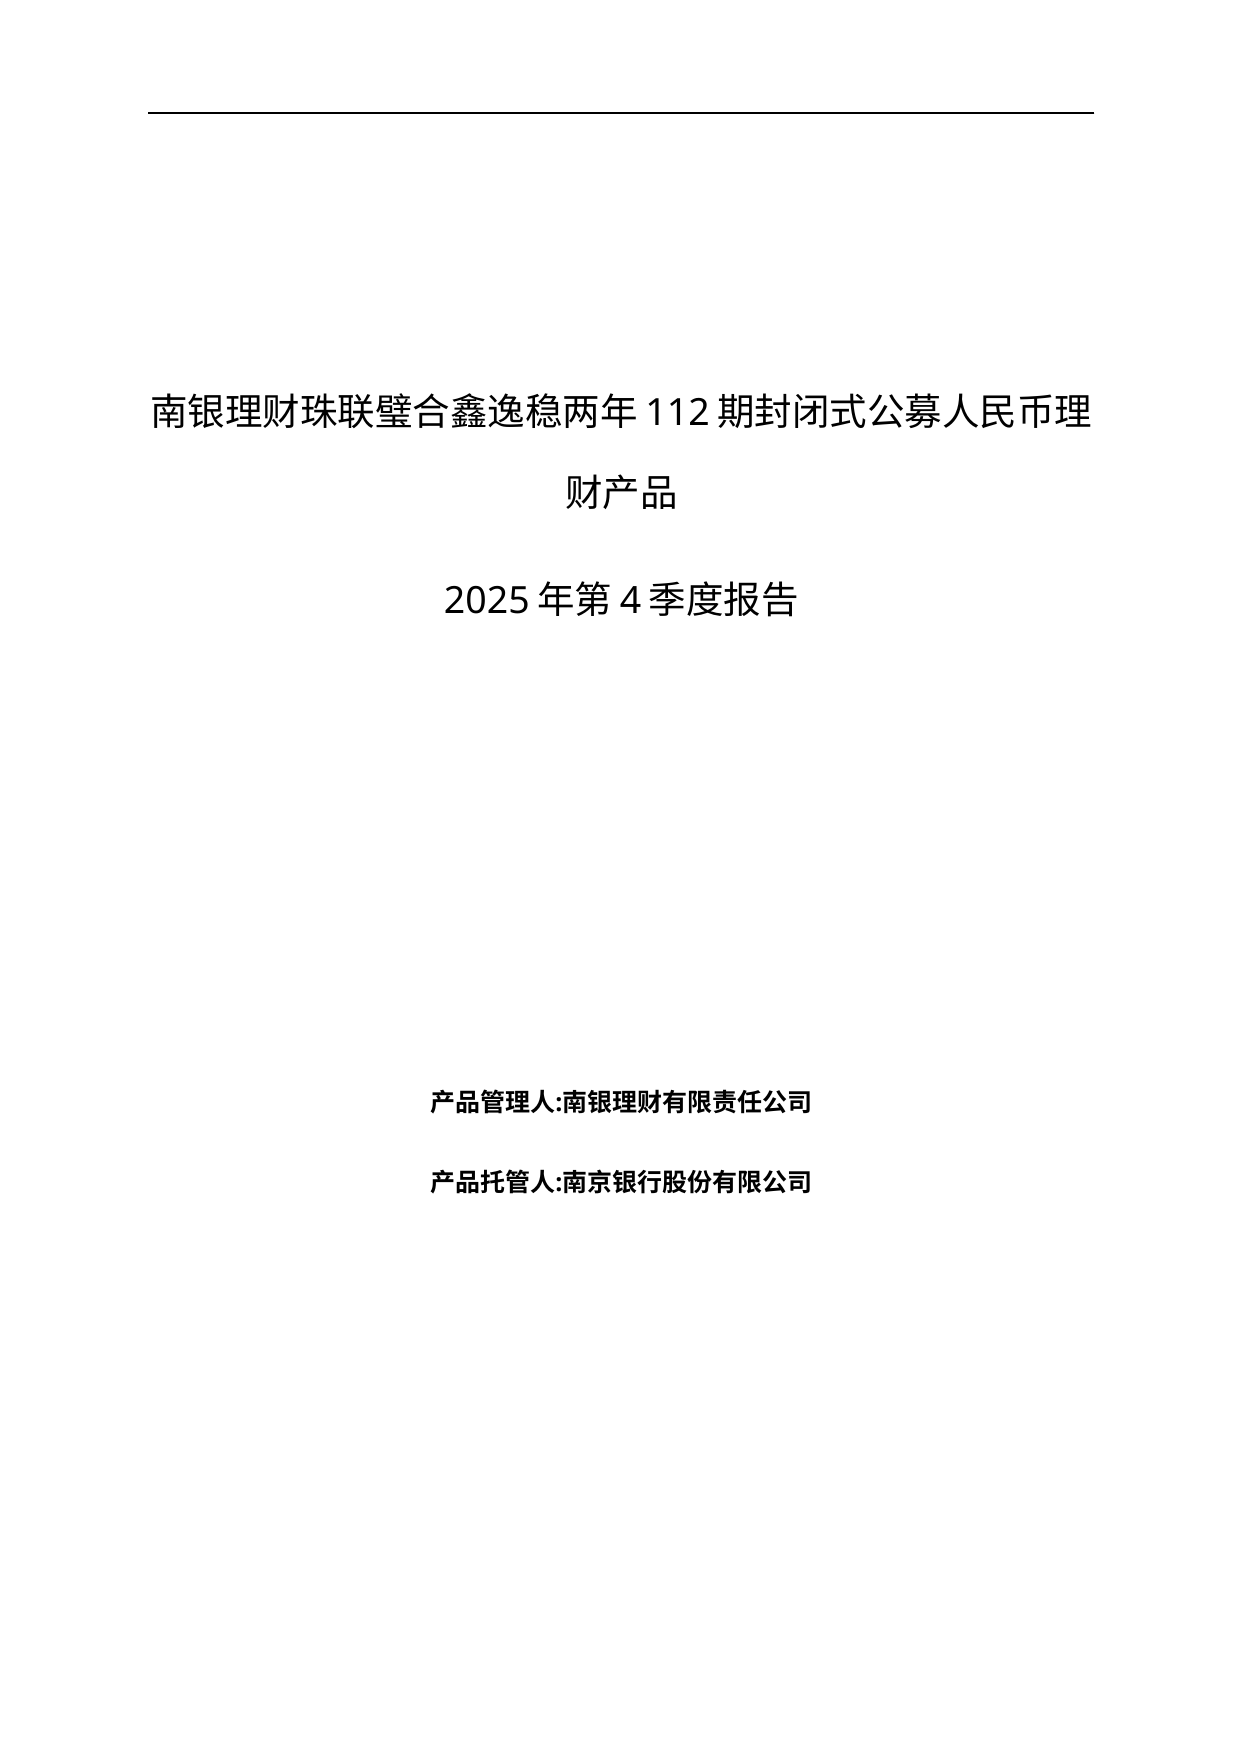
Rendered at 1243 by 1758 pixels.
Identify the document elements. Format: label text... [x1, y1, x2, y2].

text 南银理财珠联璧合鑫逸稳两年112期封闭式公募人民币理财产品 [148, 382, 1094, 518]
text 产品托管人:南京银行股份有限公司 [148, 1162, 1094, 1198]
text 产品管理人:南银理财有限责任公司 [148, 1083, 1094, 1119]
text 2025年第4季度报告 [148, 570, 1094, 624]
